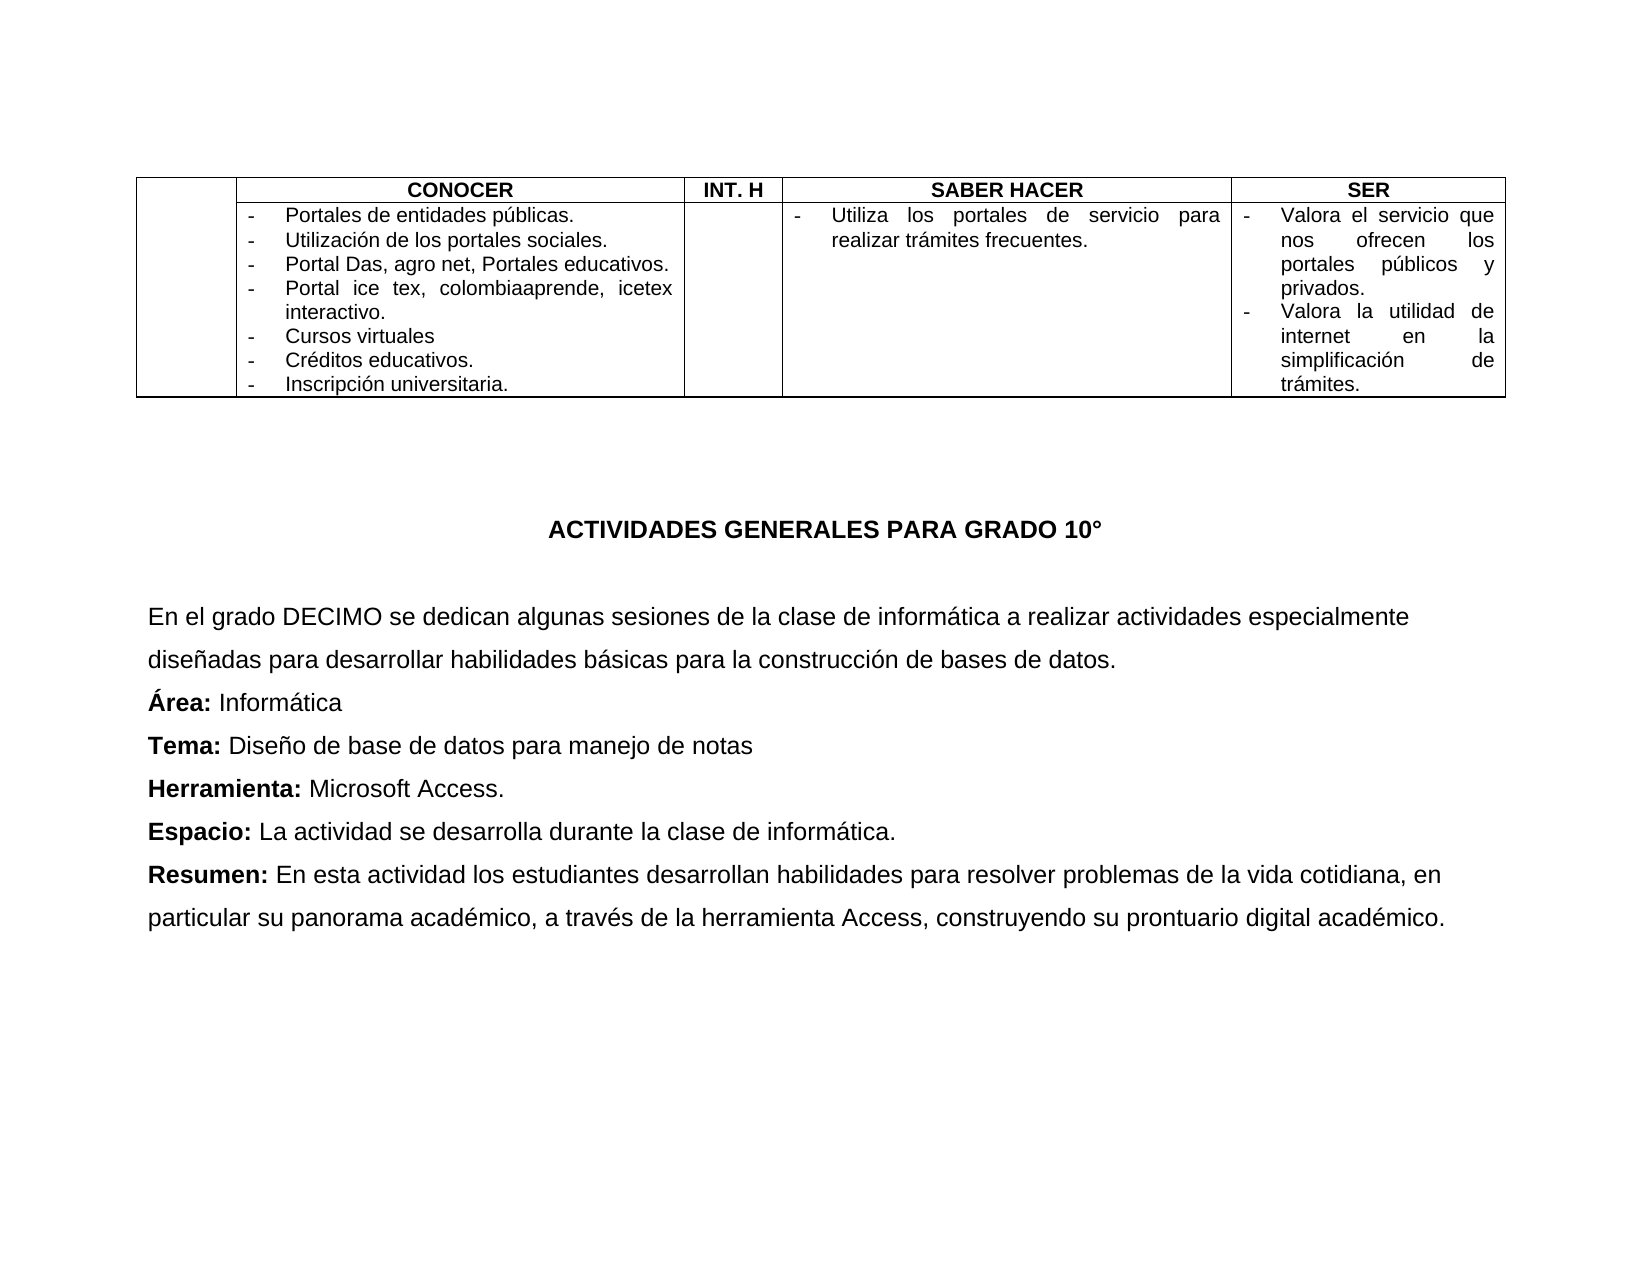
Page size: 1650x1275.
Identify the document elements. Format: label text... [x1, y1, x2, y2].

table_cell Valora el servicio que nos ofrecen los portales públicos y privados. Valora la utilidad de internet en la simplificación de trámites. [1232, 203, 1505, 396]
text Tema: Diseño de base de datos para manejo de notas [148, 731, 1502, 759]
text Herramienta: Microsoft Access. [148, 774, 1502, 803]
table_cell 3 [137, 178, 236, 396]
text En el grado DECIMO se dedican algunas sesiones de la clase de informática a realizar actividades especialmente diseñadas para desarrollar habilidades básicas para la construcción de bases de datos. [148, 601, 1502, 673]
table_cell Portales de entidades públicas. Utilización de los portales sociales. Portal Das, agro net, Portales educativos. Portal ice tex, colombiaaprende, icetex interactivo. Cursos virtuales Créditos educativos. Inscripción universitaria. [237, 203, 684, 396]
table_cell INT. H [685, 178, 782, 202]
table_cell SER [1232, 178, 1505, 202]
table_cell Utiliza los portales de servicio para realizar trámites frecuentes. [783, 203, 1231, 396]
table_cell SABER HACER [783, 178, 1231, 202]
text ACTIVIDADES GENERALES PARA GRADO 10° [148, 515, 1502, 544]
text Área: Informática [148, 688, 1502, 716]
table_cell [685, 203, 782, 396]
text Resumen: En esta actividad los estudiantes desarrollan habilidades para resolver problemas de la vida cotidiana, en particular su panorama académico, a través de la herramienta Access, construyendo su prontuario digital académico. [148, 860, 1502, 932]
table_cell CONOCER [237, 178, 684, 202]
text Espacio: La actividad se desarrolla durante la clase de informática. [148, 817, 1502, 846]
